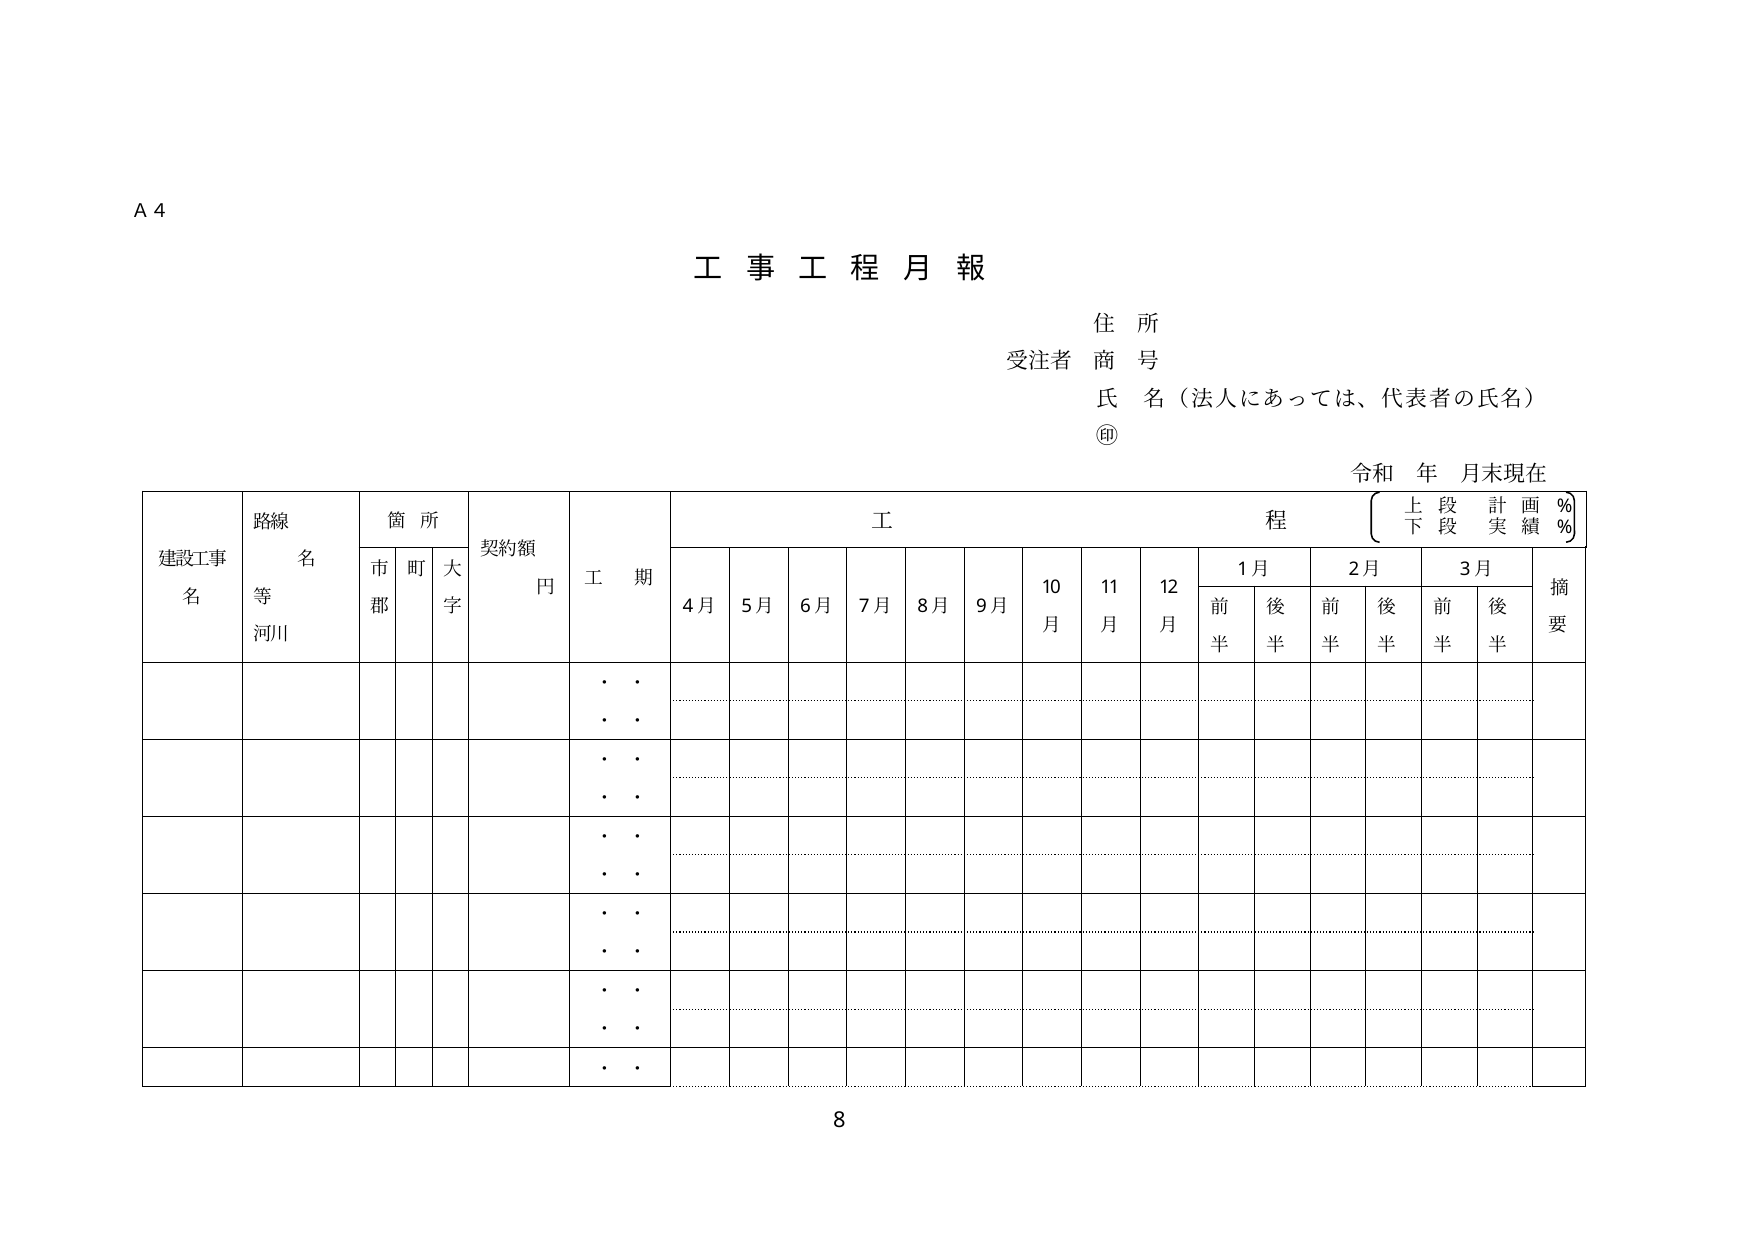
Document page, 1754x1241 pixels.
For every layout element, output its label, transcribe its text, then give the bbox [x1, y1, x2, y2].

table_cell ・ ・ ・ ・ [570, 740, 670, 816]
table_cell [730, 777, 788, 816]
table_cell [469, 740, 569, 816]
table_cell [789, 894, 846, 931]
table_cell [1199, 663, 1254, 700]
table_cell [1311, 740, 1365, 777]
table_cell [1255, 1009, 1310, 1047]
table_cell [1082, 1048, 1140, 1086]
table_cell [1141, 1048, 1198, 1086]
table_cell [1255, 817, 1310, 854]
table_cell 市 郡 [360, 548, 395, 662]
table_cell [1082, 894, 1140, 931]
table_cell [730, 817, 788, 854]
table_cell [1422, 1048, 1477, 1086]
table_cell [1366, 894, 1421, 931]
table_cell [360, 971, 395, 1047]
table_cell 5月 [730, 548, 788, 662]
table_cell [396, 817, 432, 893]
table_cell [1366, 663, 1421, 700]
table_cell [243, 817, 359, 893]
table_header 建設工事名 [143, 492, 242, 662]
table_cell [1311, 931, 1365, 970]
table_cell [1082, 740, 1140, 777]
table_cell [965, 663, 1022, 700]
table_cell [789, 971, 846, 1009]
table_cell [1082, 971, 1140, 1009]
table_cell [906, 777, 964, 816]
table_cell [1141, 894, 1198, 931]
table_cell [847, 894, 905, 931]
table_cell [1023, 854, 1081, 893]
table_cell [143, 894, 242, 970]
table_cell [1082, 1009, 1140, 1047]
table_cell [1023, 700, 1081, 739]
table_cell 2月 [1311, 548, 1421, 586]
table_cell [730, 1009, 788, 1047]
table_header 工 期 [570, 492, 670, 662]
table_cell [433, 1048, 468, 1086]
table_cell [906, 894, 964, 931]
table_cell [1082, 931, 1140, 970]
table_cell [1082, 663, 1140, 700]
table_cell ・ ・ ・ ・ [570, 894, 670, 970]
table_cell [1311, 854, 1365, 893]
table_cell [243, 740, 359, 816]
table_cell [1141, 931, 1198, 970]
table_cell [906, 663, 964, 700]
table_cell [1366, 1009, 1421, 1047]
text 住 所 [131, 303, 1547, 341]
table_cell 1月 [1199, 548, 1310, 586]
table_cell [1311, 777, 1365, 816]
table_cell [1533, 1048, 1585, 1086]
table_cell [1422, 777, 1477, 816]
table_cell [1199, 817, 1254, 854]
table_cell [243, 894, 359, 970]
text Ａ４ [131, 191, 1547, 228]
table_cell [730, 663, 788, 700]
table_cell [730, 1048, 788, 1086]
table_cell [789, 931, 846, 970]
table_cell [1023, 931, 1081, 970]
table_cell [1141, 777, 1198, 816]
table_cell [789, 817, 846, 854]
table_cell [789, 740, 846, 777]
table_cell [1533, 663, 1585, 739]
table_cell 摘要 [1533, 548, 1585, 662]
table_cell [1141, 663, 1198, 700]
table_cell [1311, 700, 1365, 739]
table_cell 後半 [1255, 587, 1310, 662]
text 工事工程月報 [131, 228, 1547, 303]
table_cell ・ ・ ・ ・ [570, 1048, 670, 1086]
table_cell [789, 663, 846, 700]
table_cell 前半 [1199, 587, 1254, 662]
table_cell [1199, 894, 1254, 931]
table_cell [906, 931, 964, 970]
table_cell [1023, 1048, 1081, 1086]
table_cell [965, 700, 1022, 739]
table_cell [1255, 740, 1310, 777]
table_cell [965, 894, 1022, 931]
table_cell [671, 777, 729, 816]
table_cell 10月 [1023, 548, 1081, 662]
table_cell [1478, 700, 1532, 739]
table_cell [1255, 700, 1310, 739]
table_cell [1422, 817, 1477, 854]
table_cell 8月 [906, 548, 964, 662]
table_cell [396, 663, 432, 739]
table_cell [1023, 740, 1081, 777]
table_cell [1023, 817, 1081, 854]
table_cell 9月 [965, 548, 1022, 662]
table_cell [1311, 817, 1365, 854]
table_cell [1199, 1009, 1254, 1047]
table_cell [906, 971, 964, 1009]
table_cell [143, 971, 242, 1047]
table_cell [1023, 777, 1081, 816]
table_cell ・ ・ ・ ・ [570, 817, 670, 893]
table_cell [433, 663, 468, 739]
table_cell [1311, 894, 1365, 931]
table_cell [1478, 1048, 1532, 1086]
table_header 路線 名 等 河川 [243, 492, 359, 662]
table_cell [730, 854, 788, 893]
table_cell [906, 817, 964, 854]
table_cell [1255, 894, 1310, 931]
table_cell [1141, 740, 1198, 777]
table_cell [1023, 971, 1081, 1009]
table_cell [671, 700, 729, 739]
table_cell [1422, 663, 1477, 700]
table_cell [469, 971, 569, 1047]
table_cell [1366, 854, 1421, 893]
table_cell ・ ・ ・ ・ [570, 971, 670, 1047]
table_cell 11月 [1082, 548, 1140, 662]
table_cell [1023, 663, 1081, 700]
table_cell [1199, 931, 1254, 970]
table_cell [1255, 931, 1310, 970]
text 受注者 商 号 [131, 341, 1547, 378]
table_cell [243, 663, 359, 739]
text 氏 名（法人にあっては、代表者の氏名） ㊞ [1096, 378, 1547, 453]
table_cell [847, 931, 905, 970]
table_cell 12月 [1141, 548, 1198, 662]
table_cell [847, 663, 905, 700]
table_cell [433, 817, 468, 893]
table_cell [1023, 1009, 1081, 1047]
table_cell [396, 740, 432, 816]
table_cell [1082, 817, 1140, 854]
table_cell 前半 [1422, 587, 1477, 662]
table_cell [1422, 700, 1477, 739]
table_cell [143, 663, 242, 739]
table_cell [671, 1009, 729, 1047]
table_cell [789, 777, 846, 816]
table_cell [1255, 663, 1310, 700]
table_cell [730, 971, 788, 1009]
table_cell [847, 777, 905, 816]
table_header 箇 所 [360, 492, 468, 547]
table_cell 町 [396, 548, 432, 662]
table_cell [143, 740, 242, 816]
table_cell [1141, 971, 1198, 1009]
table_cell [789, 700, 846, 739]
table_cell [847, 817, 905, 854]
table_cell [1255, 1048, 1310, 1086]
table_cell [847, 1009, 905, 1047]
table_cell 前半 [1311, 587, 1365, 662]
table_cell [671, 817, 729, 854]
table_cell [847, 1048, 905, 1086]
table_cell [1366, 971, 1421, 1009]
table_cell [433, 971, 468, 1047]
table_cell [1141, 1009, 1198, 1047]
table_cell [847, 740, 905, 777]
table_cell [1366, 777, 1421, 816]
table_cell [1422, 971, 1477, 1009]
table_cell [1199, 854, 1254, 893]
table_cell [671, 854, 729, 893]
table_cell 7月 [847, 548, 905, 662]
table_cell [906, 854, 964, 893]
table_cell [1478, 971, 1532, 1009]
table_cell [1255, 777, 1310, 816]
table_cell 大 字 [433, 548, 468, 662]
table_cell [396, 1048, 432, 1086]
table_cell [1082, 854, 1140, 893]
table_cell [789, 1009, 846, 1047]
table_cell [847, 854, 905, 893]
table_cell [1478, 854, 1532, 893]
table_cell [1366, 817, 1421, 854]
table_cell [789, 1048, 846, 1086]
table_cell 4月 [671, 548, 729, 662]
table_cell [469, 1048, 569, 1086]
table_cell [1422, 1009, 1477, 1047]
table_cell [1311, 971, 1365, 1009]
table_cell [1141, 700, 1198, 739]
table_cell [1533, 971, 1585, 1047]
table_cell [965, 931, 1022, 970]
table_cell [965, 740, 1022, 777]
table_cell [906, 1048, 964, 1086]
table_cell [671, 740, 729, 777]
table_cell [789, 854, 846, 893]
table_cell [1311, 1009, 1365, 1047]
table_cell [433, 894, 468, 970]
table_cell [965, 1048, 1022, 1086]
table_cell 後半 [1478, 587, 1532, 662]
table_cell [1199, 700, 1254, 739]
table_cell [469, 894, 569, 970]
table_cell [1199, 971, 1254, 1009]
table_cell [847, 971, 905, 1009]
table_cell 3月 [1422, 548, 1532, 586]
table_cell [1422, 894, 1477, 931]
table_cell [906, 740, 964, 777]
table_cell [360, 1048, 395, 1086]
table_cell [1533, 740, 1585, 816]
table_cell [671, 894, 729, 931]
table_cell [1478, 931, 1532, 970]
table_cell [1366, 700, 1421, 739]
table_cell [671, 931, 729, 970]
table_cell [1255, 971, 1310, 1009]
table_cell [1422, 931, 1477, 970]
table_cell [906, 700, 964, 739]
table_cell [671, 971, 729, 1009]
table_cell [433, 740, 468, 816]
table_cell [1422, 854, 1477, 893]
table_cell [360, 740, 395, 816]
table_cell [1023, 894, 1081, 931]
table_cell [360, 817, 395, 893]
table_cell [1478, 740, 1532, 777]
table_cell [1199, 740, 1254, 777]
table_cell [1366, 931, 1421, 970]
table_cell [143, 1048, 242, 1086]
table_cell [965, 854, 1022, 893]
table_cell [469, 663, 569, 739]
table_cell [730, 931, 788, 970]
table_cell [143, 817, 242, 893]
table_cell [730, 894, 788, 931]
table_cell [965, 817, 1022, 854]
table_cell [1255, 854, 1310, 893]
table_cell [730, 700, 788, 739]
table_cell [1533, 894, 1585, 970]
table_cell [243, 971, 359, 1047]
table_cell [1311, 1048, 1365, 1086]
table_cell [1366, 740, 1421, 777]
table_cell [396, 894, 432, 970]
table_cell [396, 971, 432, 1047]
table_cell [906, 1009, 964, 1047]
table_cell [671, 663, 729, 700]
table_cell [847, 700, 905, 739]
table_cell [1199, 777, 1254, 816]
table_cell [1478, 1009, 1532, 1047]
table_cell [1199, 1048, 1254, 1086]
table_cell [1478, 777, 1532, 816]
table_cell [1082, 700, 1140, 739]
table_cell [1366, 1048, 1421, 1086]
table_cell [1082, 777, 1140, 816]
table_cell [1141, 817, 1198, 854]
table_cell [965, 971, 1022, 1009]
table_cell [360, 663, 395, 739]
table_cell [243, 1048, 359, 1086]
table_cell [360, 894, 395, 970]
table_cell [1478, 663, 1532, 700]
table_cell [965, 1009, 1022, 1047]
table_cell [671, 1048, 729, 1086]
table_cell [1533, 817, 1585, 893]
table_cell 6月 [789, 548, 846, 662]
table_cell [1478, 894, 1532, 931]
table_cell [1141, 854, 1198, 893]
table_header [671, 492, 1586, 547]
table_cell [1478, 817, 1532, 854]
table_header 契約額 円 [469, 492, 569, 662]
text 令和 年 月末現在 [131, 453, 1547, 491]
table_cell [965, 777, 1022, 816]
table_cell [730, 740, 788, 777]
table_cell [469, 817, 569, 893]
table_cell [1422, 740, 1477, 777]
table_cell [1311, 663, 1365, 700]
table_cell 後半 [1366, 587, 1421, 662]
table_cell ・ ・ ・ ・ [570, 663, 670, 739]
